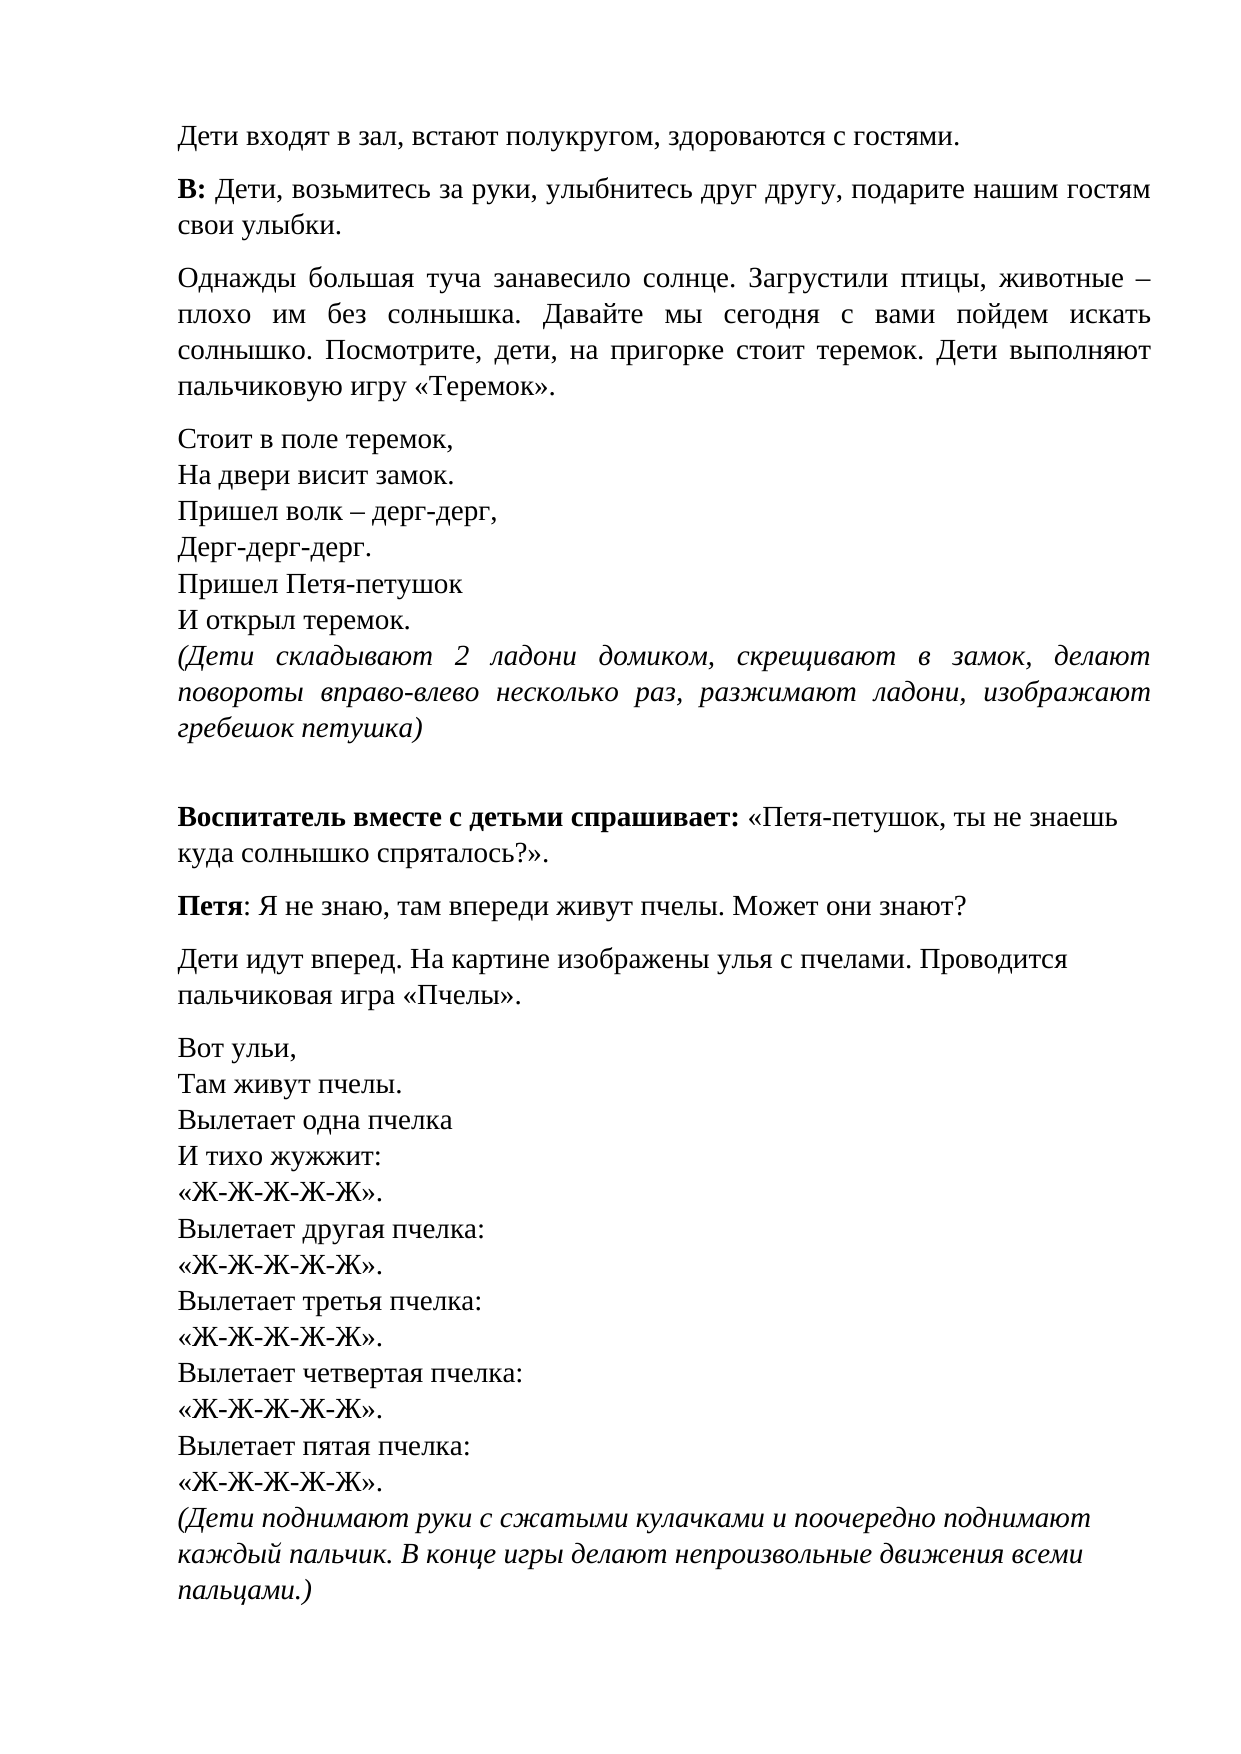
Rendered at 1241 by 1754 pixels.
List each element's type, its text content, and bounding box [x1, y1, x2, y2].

text И открыл теремок. [177, 602, 1152, 635]
text Дети входят в зал, встают полукругом, здороваются с гостями. [177, 118, 1152, 152]
text (Дети складывают 2 ладони домиком, скрещивают в замок, делают повороты вправо-влево несколько раз, разжимают ладони, изображают гребешок петушка) [177, 638, 1152, 744]
text «Ж-Ж-Ж-Ж-Ж». [177, 1464, 1152, 1497]
text Дерг-дерг-дерг. [177, 529, 1152, 563]
text Пришел волк – дерг-дерг, [177, 493, 1152, 527]
text Там живут пчелы. [177, 1066, 1152, 1100]
text Вылетает четвертая пчелка: [177, 1355, 1152, 1389]
text Петя: Я не знаю, там впереди живут пчелы. Может они знают? [177, 888, 1152, 922]
text Дети идут вперед. На картине изображены улья с пчелами. Проводится пальчиковая игра «Пчелы». [177, 941, 1152, 1011]
text Стоит в поле теремок, [177, 421, 1152, 455]
text Однажды большая туча занавесило солнце. Загрустили птицы, животные – плохо им без солнышка. Давайте мы сегодня с вами пойдем искать солнышко. Посмотрите, дети, на пригорке стоит теремок. Дети выполняют пальчиковую игру «Теремок». [177, 260, 1152, 402]
text (Дети поднимают руки с сжатыми кулачками и поочередно поднимают каждый пальчик. В конце игры делают непроизвольные движения всеми пальцами.) [177, 1500, 1152, 1606]
text Вылетает другая пчелка: [177, 1211, 1152, 1244]
text В: Дети, возьмитесь за руки, улыбнитесь друг другу, подарите нашим гостям свои улыбки. [177, 171, 1152, 241]
text Вылетает пятая пчелка: [177, 1428, 1152, 1461]
text «Ж-Ж-Ж-Ж-Ж». [177, 1247, 1152, 1280]
text Вот ульи, [177, 1030, 1152, 1063]
text «Ж-Ж-Ж-Ж-Ж». [177, 1391, 1152, 1425]
text Воспитатель вместе с детьми спрашивает: «Петя-петушок, ты не знаешь куда солнышко спряталось?». [177, 799, 1152, 869]
text На двери висит замок. [177, 457, 1152, 491]
text «Ж-Ж-Ж-Ж-Ж». [177, 1319, 1152, 1353]
text Вылетает третья пчелка: [177, 1283, 1152, 1317]
text И тихо жужжит: [177, 1138, 1152, 1172]
text Пришел Петя-петушок [177, 566, 1152, 599]
text «Ж-Ж-Ж-Ж-Ж». [177, 1174, 1152, 1208]
text Вылетает одна пчелка [177, 1102, 1152, 1136]
